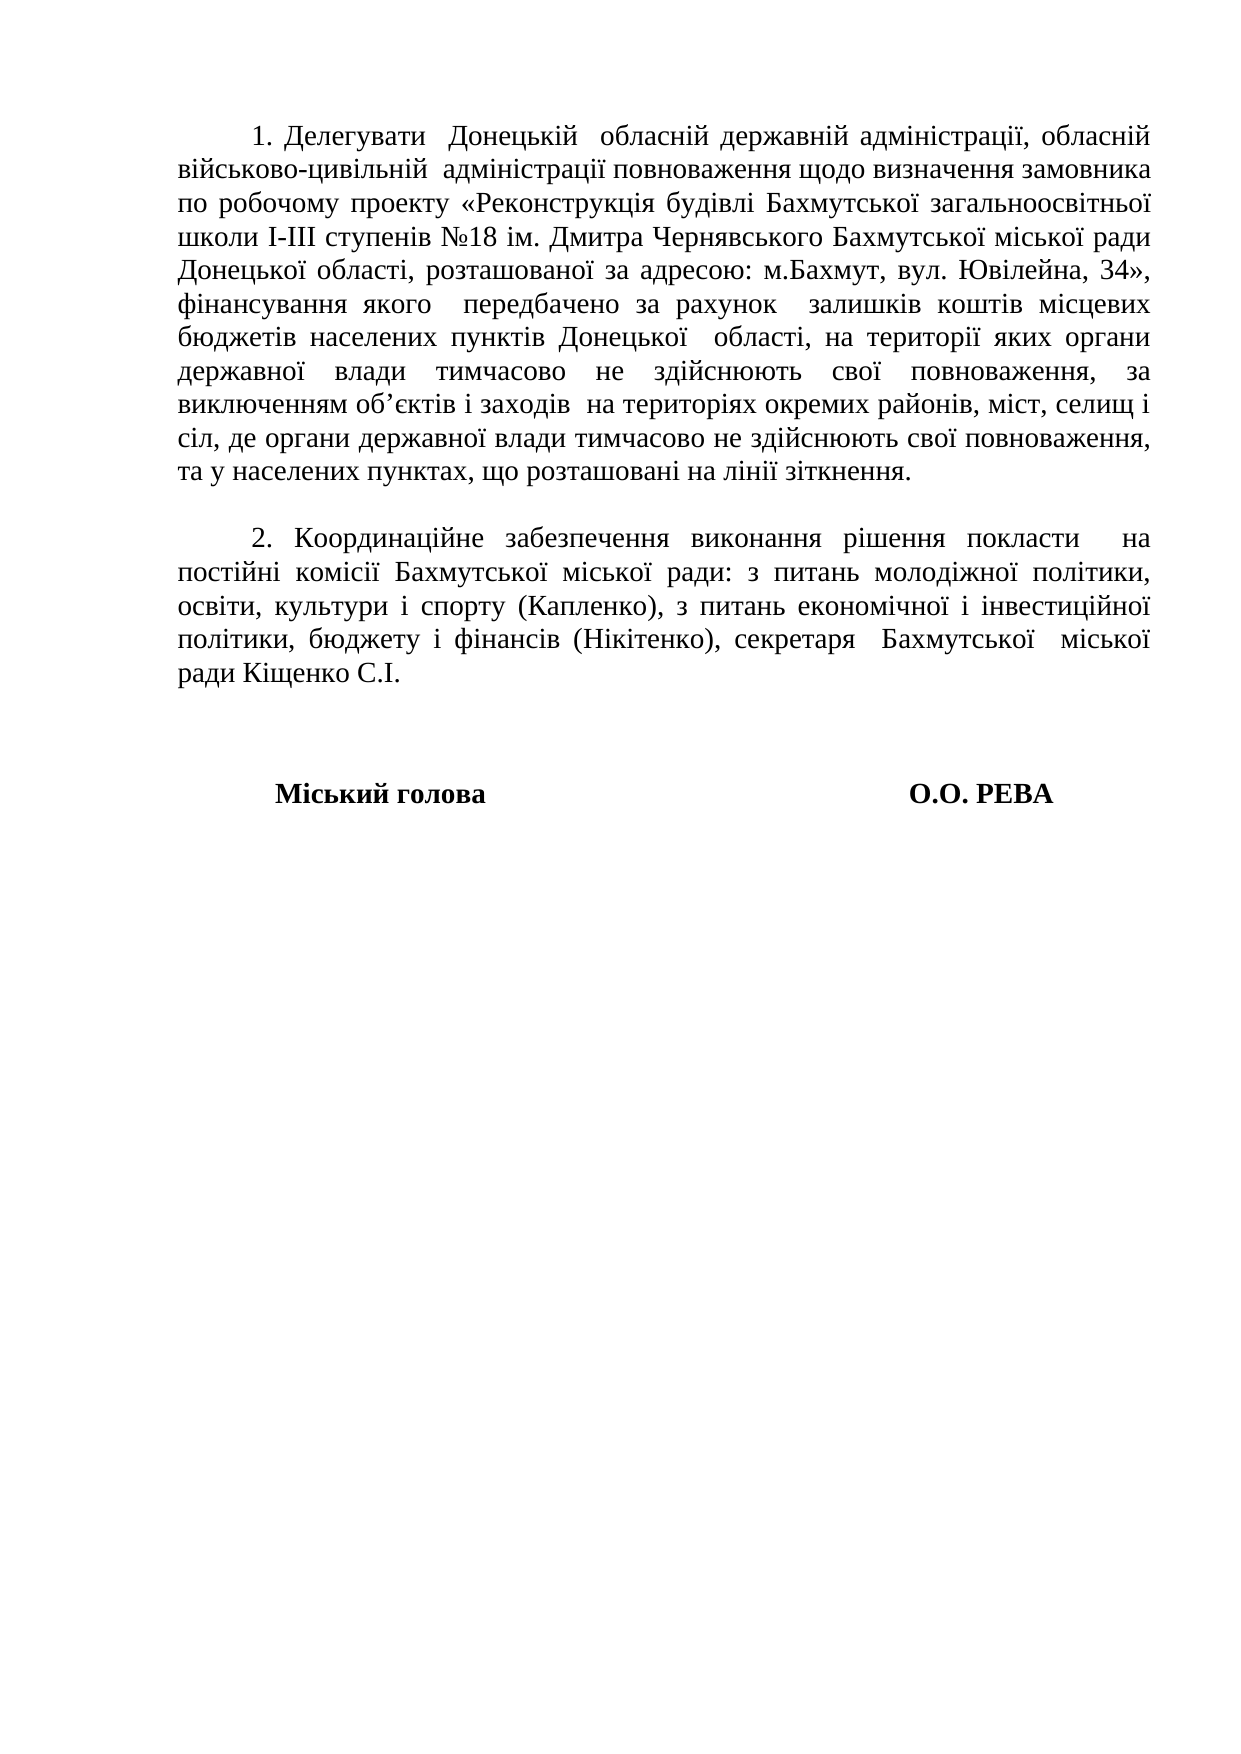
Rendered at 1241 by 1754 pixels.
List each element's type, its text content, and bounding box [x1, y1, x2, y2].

subtitle 1. Делегувати Донецькій обласній державній адміністрації, обласній військово-цивільній адміністрації повноваження щодо визначення замовника по робочому проекту «Реконструкція будівлі Бахмутської загальноосвітньої школи І-ІІІ ступенів №18 ім. Дмитра Чернявського Бахмутської міської ради Донецької області, розташованої за адресою: м.Бахмут, вул. Ювілейна, 34», фінансування якого передбачено за рахунок залишків коштів місцевих бюджетів населених пунктів Донецької області, на території яких органи державної влади тимчасово не здійснюють свої повноваження, за виключенням об’єктів і заходів на територіях окремих районів, міст, селищ і сіл, де органи державної влади тимчасово не здійснюють свої повноваження, та у населених пунктах, що розташовані на лінії зіткнення. [177, 118, 1152, 487]
text 2. Координаційне забезпечення виконання рішення покласти на постійні комісії Бахмутської міської ради: з питань молодіжної політики, освіти, культури і спорту (Капленко), з питань економічної і інвестиційної політики, бюджету і фінансів (Нікітенко), секретаря Бахмутської міської ради Кіщенко С.І. [177, 521, 1152, 688]
text Міський голова О.О. РЕВА [177, 776, 1152, 809]
